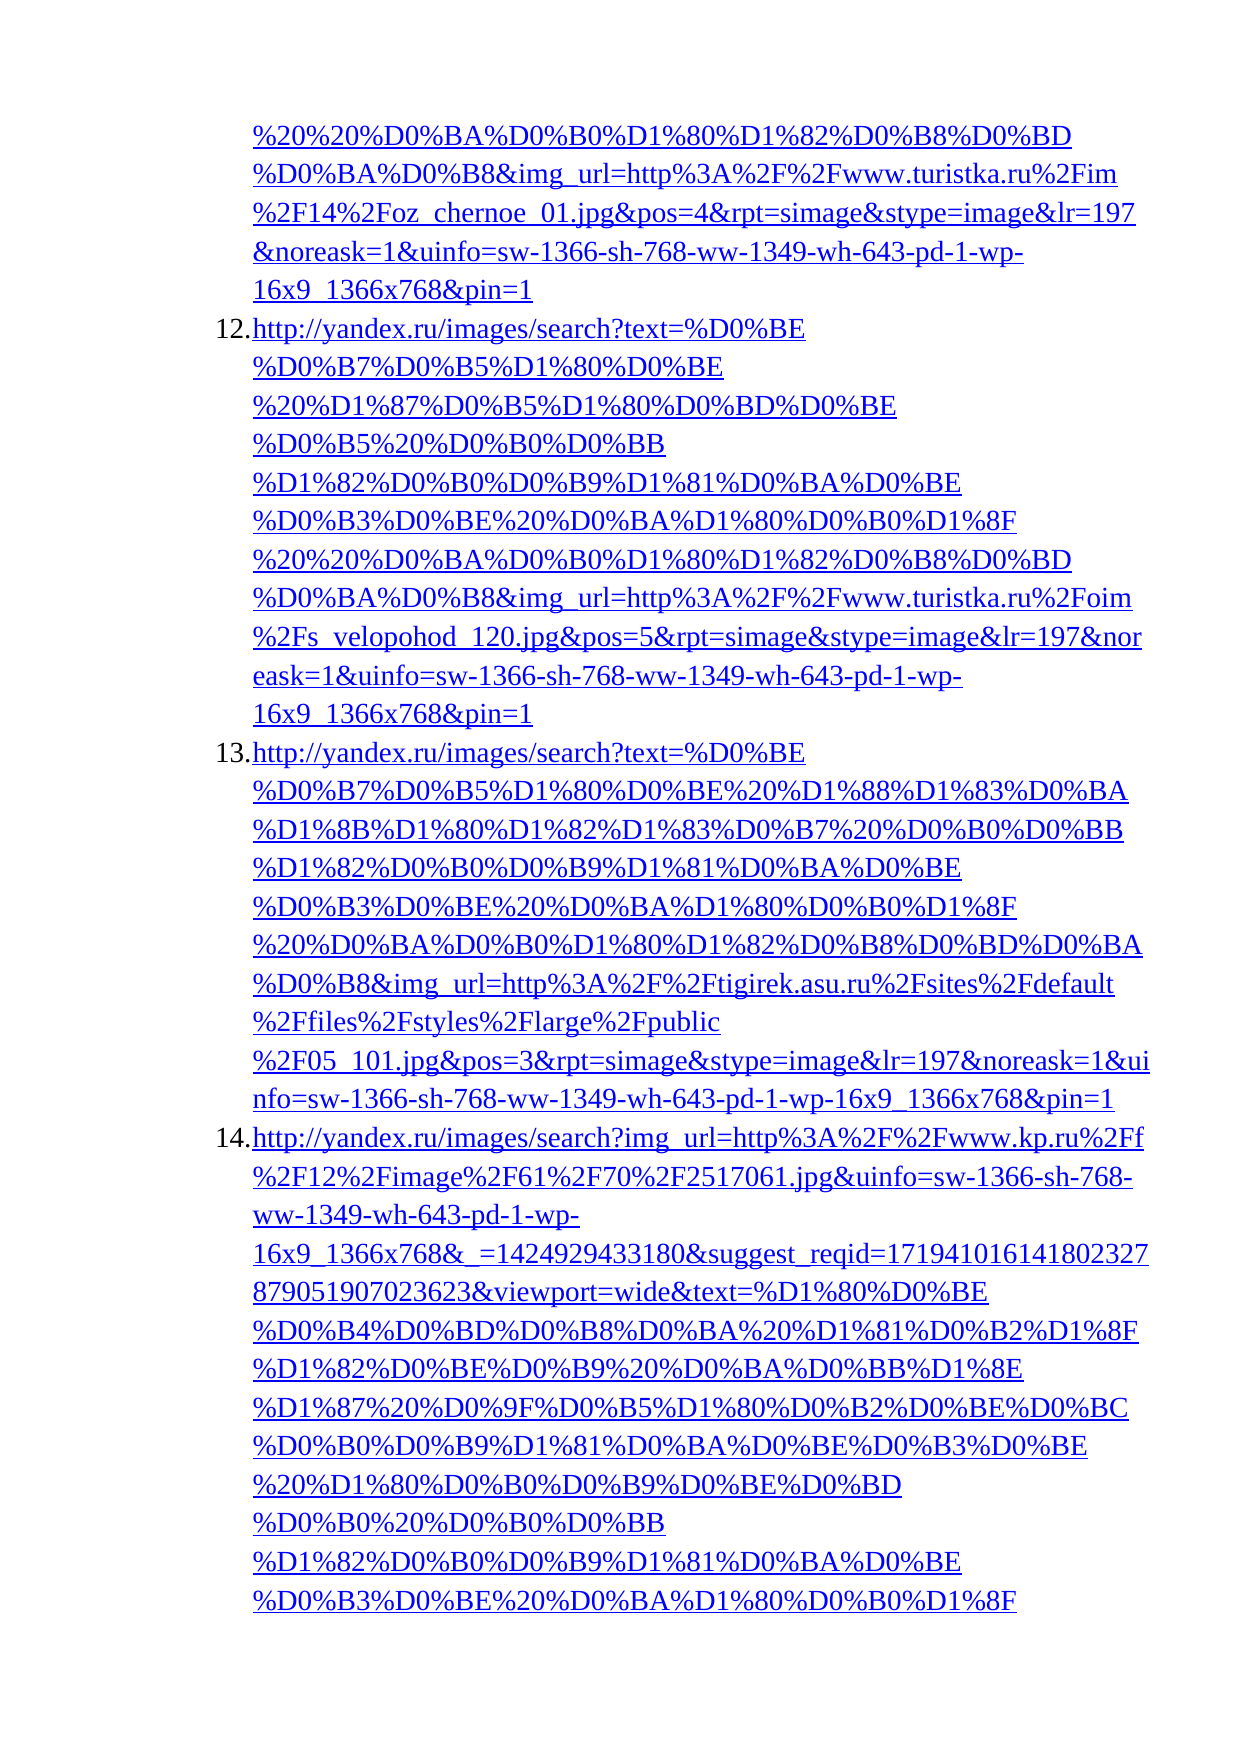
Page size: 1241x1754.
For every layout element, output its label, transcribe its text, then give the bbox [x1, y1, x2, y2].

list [215, 118, 1152, 306]
list http://yandex.ru/images/search?text=%D0%BE%D0%B7%D0%B5%D1%80%D0%BE%20%D1%88%D1%83%D0%BA%D1%8B%D1%80%D1%82%D1%83%D0%B7%20%D0%B0%D0%BB%D1%82%D0%B0%D0%B9%D1%81%D0%BA%D0%BE%D0%B3%D0%BE%20%D0%BA%D1%80%D0%B0%D1%8F%20%D0%BA%D0%B0%D1%80%D1%82%D0%B8%D0%BD%D0%BA%D0%B8&img_url=http%3A%2F%2Ftigirek.asu.ru%2Fsites%2Fdefault%2Ffiles%2Fstyles%2Flarge%2Fpublic%2F05_101.jpg&pos=3&rpt=simage&stype=image&lr=197&noreask=1&uinfo=sw-1366-sh-768-ww-1349-wh-643-pd-1-wp-16x9_1366x768&pin=1 [215, 735, 1152, 1115]
list http://yandex.ru/images/search?text=%D0%BE%D0%B7%D0%B5%D1%80%D0%BE%20%D1%87%D0%B5%D1%80%D0%BD%D0%BE%D0%B5%20%D0%B0%D0%BB%D1%82%D0%B0%D0%B9%D1%81%D0%BA%D0%BE%D0%B3%D0%BE%20%D0%BA%D1%80%D0%B0%D1%8F%20%20%D0%BA%D0%B0%D1%80%D1%82%D0%B8%D0%BD%D0%BA%D0%B8&img_url=http%3A%2F%2Fwww.turistka.ru%2Foim%2Fs_velopohod_120.jpg&pos=5&rpt=simage&stype=image&lr=197&noreask=1&uinfo=sw-1366-sh-768-ww-1349-wh-643-pd-1-wp-16x9_1366x768&pin=1 [215, 311, 1152, 730]
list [215, 1120, 1152, 1616]
